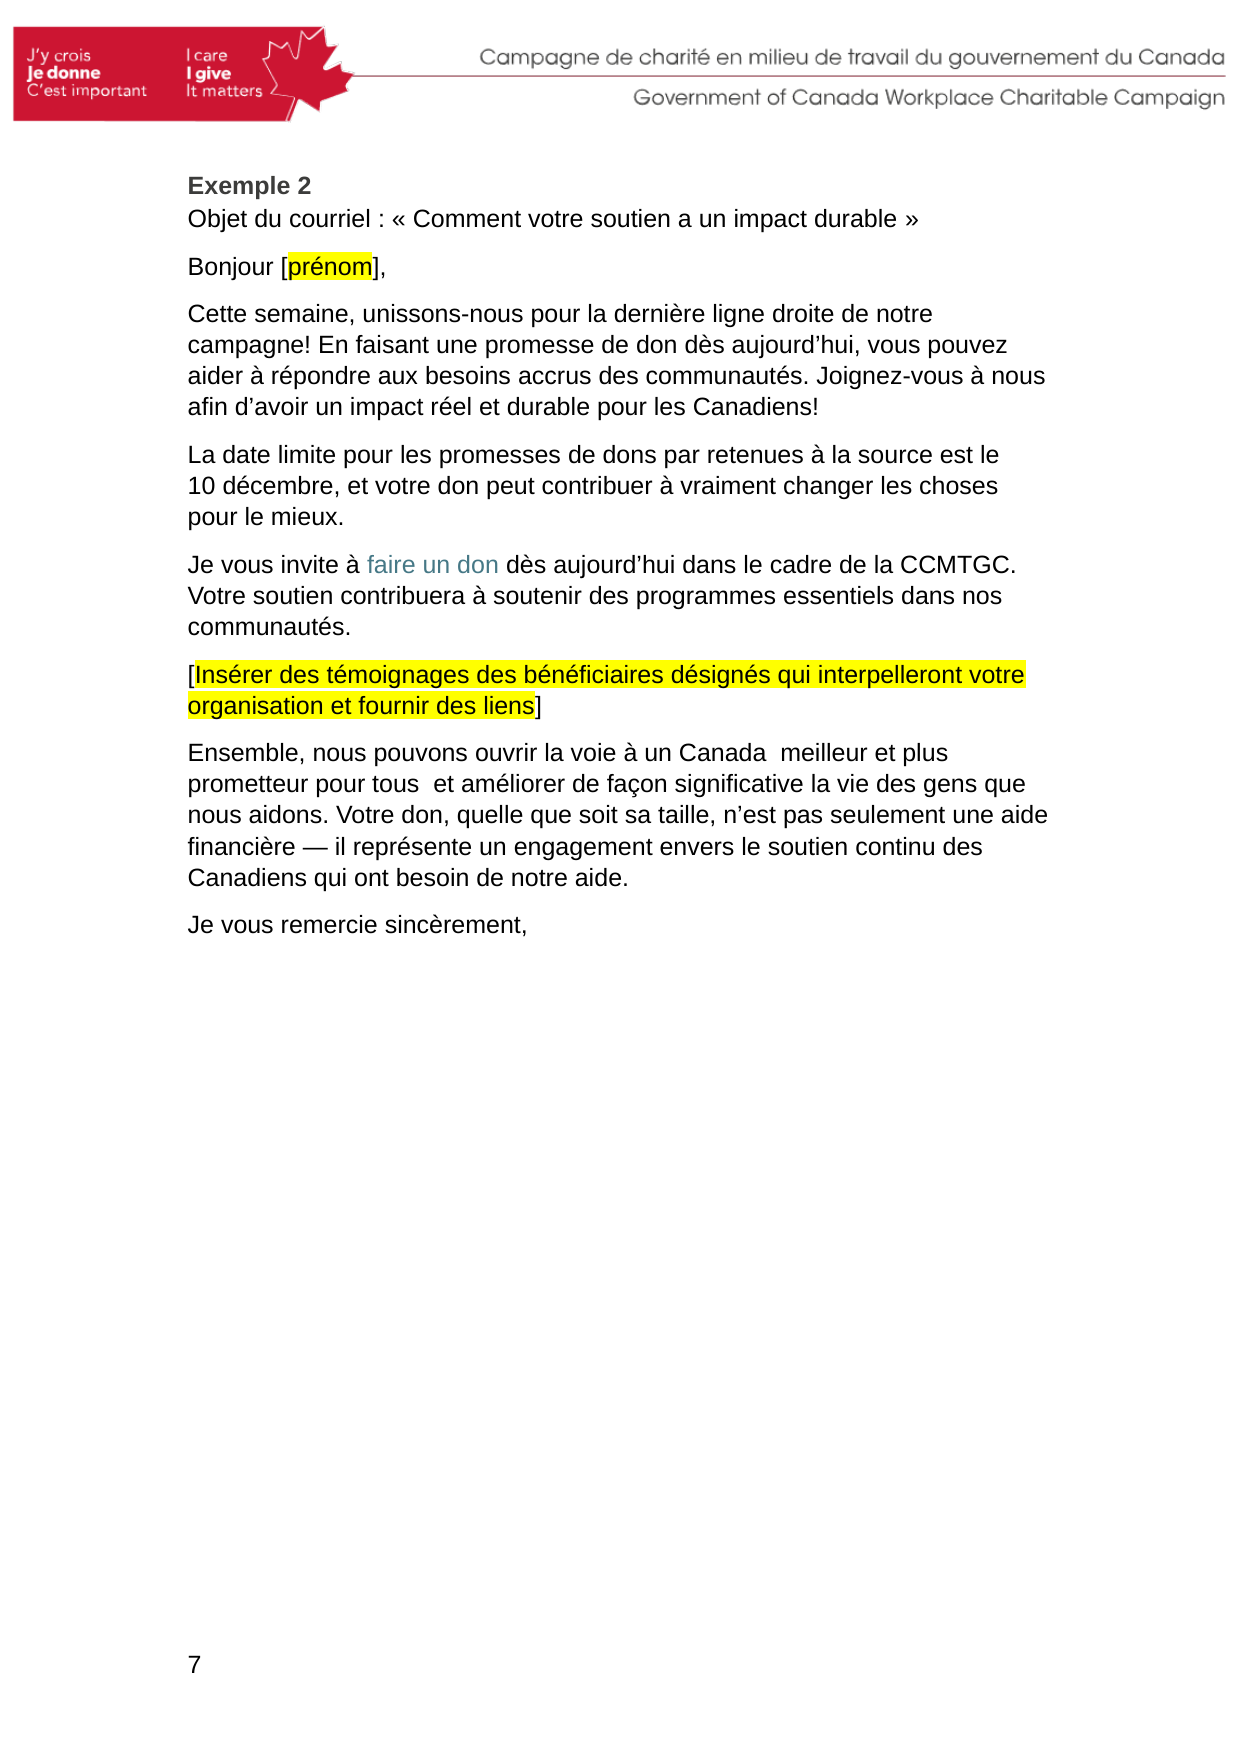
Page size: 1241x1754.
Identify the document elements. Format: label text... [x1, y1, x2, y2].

text Je vous invite à faire un don dès aujourd’hui dans le cadre de la CCMTGC. Votre soutien contribuera à soutenir des programmes essentiels dans nos communautés. [187, 550, 1053, 641]
text Je vous remercie sincèrement, [187, 910, 1053, 939]
text Objet du courriel : « Comment votre soutien a un impact durable » [187, 204, 1053, 233]
text [Insérer des témoignages des bénéficiaires désignés qui interpelleront votre organisation et fournir des liens] [187, 660, 1053, 719]
text Bonjour [prénom], [372, 252, 1053, 280]
text Bonjour [prénom], [187, 252, 288, 280]
text Cette semaine, unissons-nous pour la dernière ligne droite de notre campagne! En faisant une promesse de don dès aujourd’hui, vous pouvez aider à répondre aux besoins accrus des communautés. Joignez-vous à nous afin d’avoir un impact réel et durable pour les Canadiens! [187, 299, 1053, 421]
picture [0, 12, 1241, 137]
subtitle Exemple 2 [187, 171, 1053, 199]
text Ensemble, nous pouvons ouvrir la voie à un Canada meilleur et plus prometteur pour tous et améliorer de façon significative la vie des gens que nous aidons. Votre don, quelle que soit sa taille, n’est pas seulement une aide financière — il représente un engagement envers le soutien continu des Canadiens qui ont besoin de notre aide. [187, 738, 1053, 891]
text La date limite pour les promesses de dons par retenues à la source est le 10 décembre, et votre don peut contribuer à vraiment changer les choses pour le mieux. [187, 440, 1053, 531]
